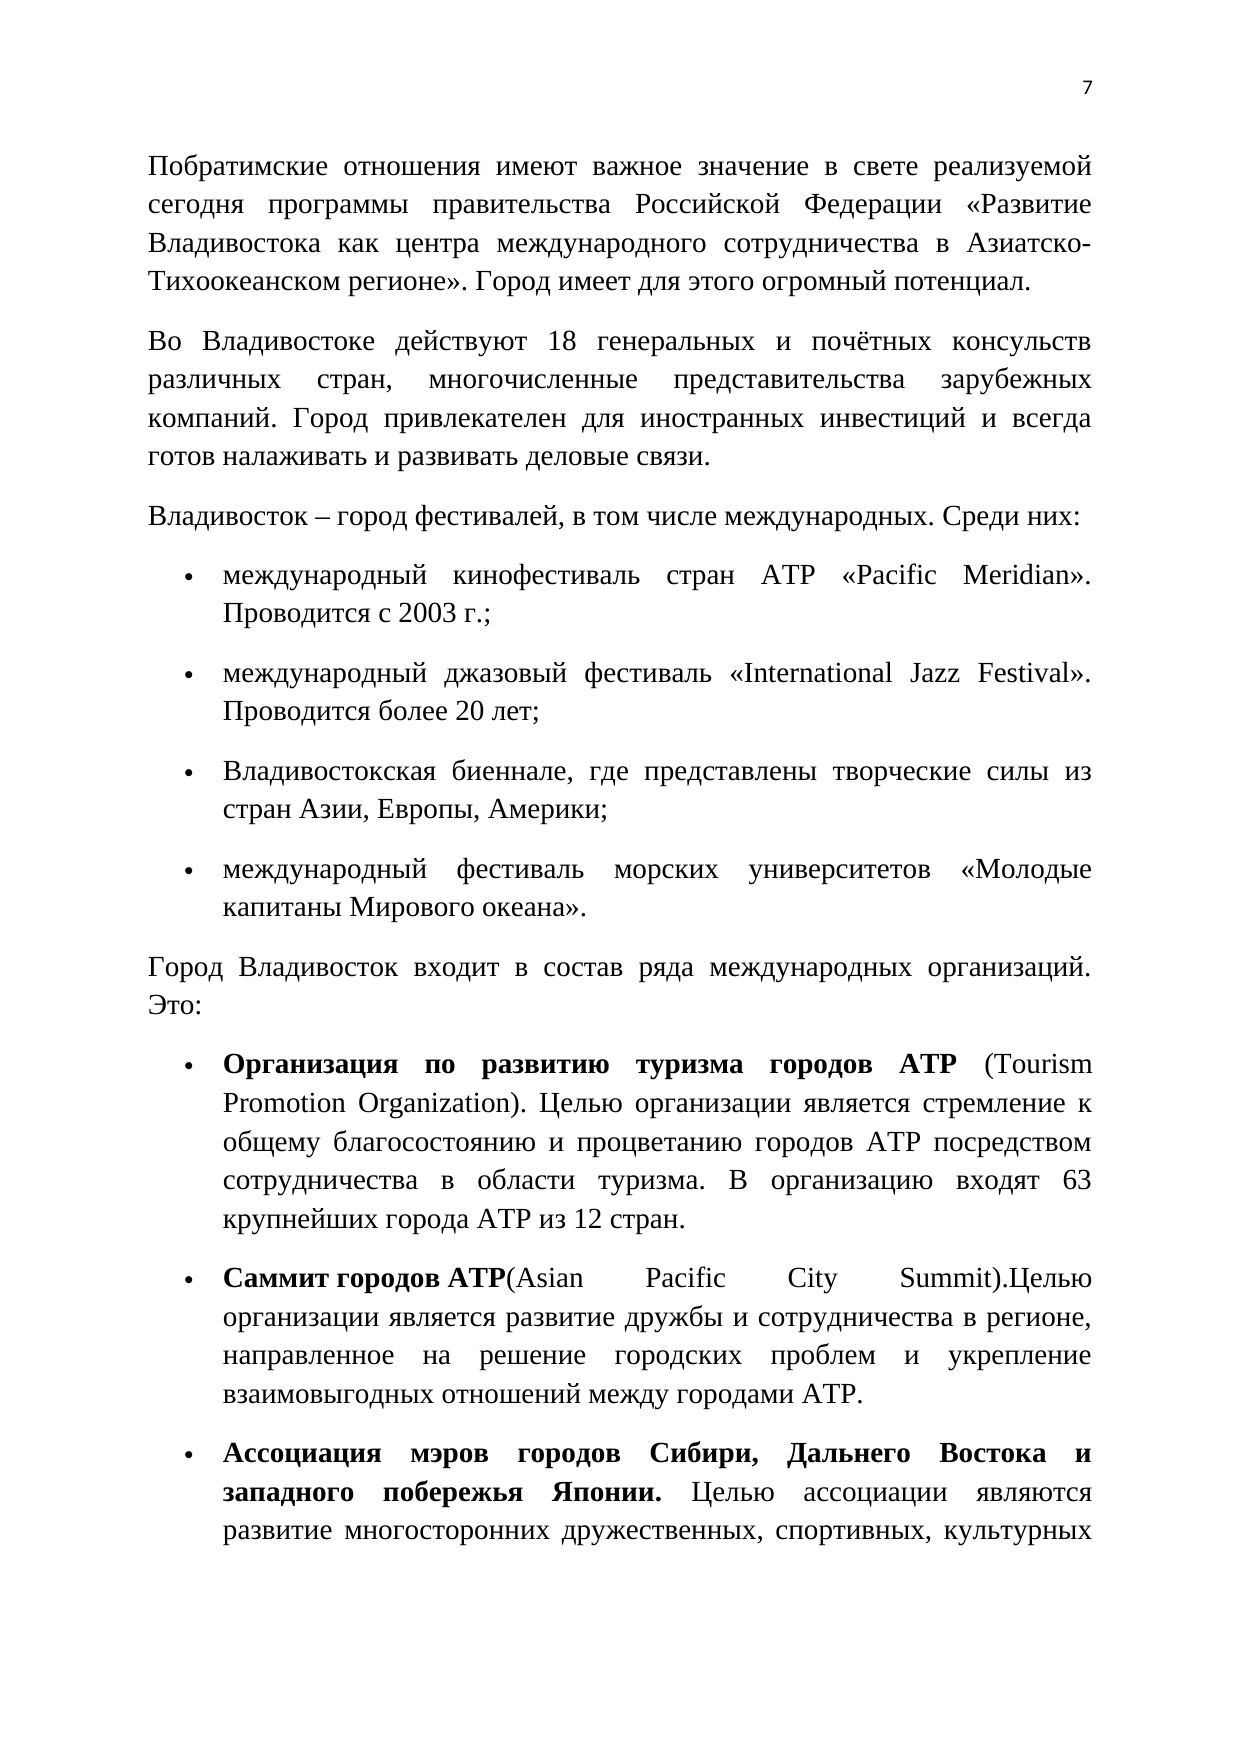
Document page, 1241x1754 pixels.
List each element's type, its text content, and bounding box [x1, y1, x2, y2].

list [185, 1435, 1092, 1546]
list международный фестиваль морских университетов «Молодые капитаны Мирового океана». [185, 851, 1092, 923]
list Саммит городов АТР(Asian Pacific City Summit).Целью организации является развитие дружбы и сотрудничества в регионе, направленное на решение городских проблем и укрепление взаимовыгодных отношений между городами АТР. [185, 1260, 1092, 1409]
list международный джазовый фестиваль «International Jazz Festival». Проводится более 20 лет; [185, 655, 1092, 727]
list Организация по развитию туризма городов АТР (Tourism Promotion Organization). Целью организации является стремление к общему благосостоянию и процветанию городов АТР посредством сотрудничества в области туризма. В организацию входят 63 крупнейших города АТР из 12 стран. [185, 1047, 1092, 1234]
text Владивосток – город фестивалей, в том числе международных. Среди них: [148, 498, 1092, 531]
text Побратимские отношения имеют важное значение в свете реализуемой сегодня программы правительства Российской Федерации «Развитие Владивостока как центра международного сотрудничества в Азиатско-Тихоокеанском регионе». Город имеет для этого огромный потенциал. [148, 148, 1092, 297]
text Город Владивосток входит в состав ряда международных организаций. Это: [148, 949, 1092, 1021]
list международный кинофестиваль стран АТР «Pacific Meridian». Проводится с .; [185, 557, 1092, 629]
text Во Владивостоке действуют 18 генеральных и почётных консульств различных стран, многочисленные представительства зарубежных компаний. Город привлекателен для иностранных инвестиций и всегда готов налаживать и развивать деловые связи. [148, 323, 1092, 472]
list Владивостокская биеннале, где представлены творческие силы из стран Азии, Европы, Америки; [185, 753, 1092, 825]
